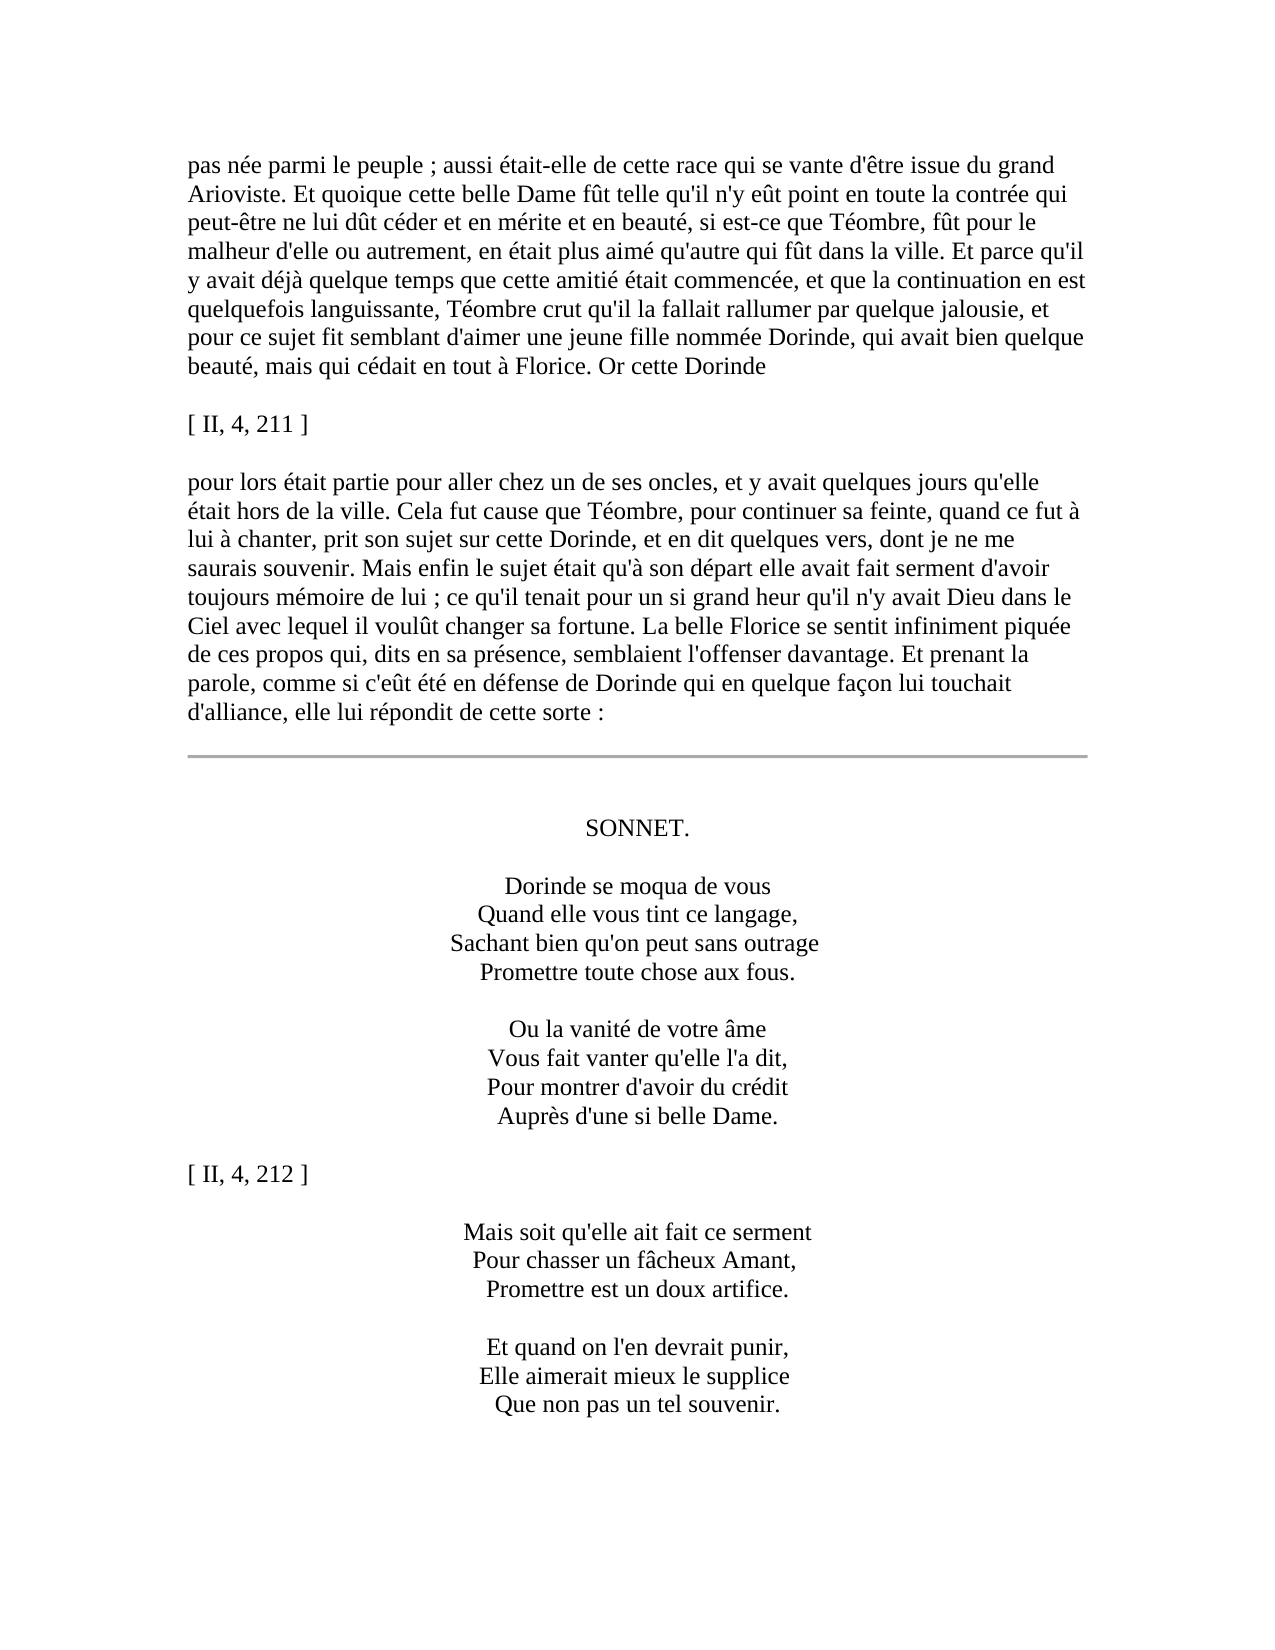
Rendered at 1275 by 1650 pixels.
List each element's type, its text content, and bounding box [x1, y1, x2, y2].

text Dorinde se moqua de vous Quand elle vous tint ce langage, Sachant bien qu'on peut sans outrage Promettre toute chose aux fous. Ou la vanité de votre âme Vous fait vanter qu'elle l'a dit, Pour montrer d'avoir du crédit Auprès d'une si belle Dame. [187, 871, 1087, 1129]
text Et quand on l'en devrait punir, Elle aimerait mieux le supplice Que non pas un tel souvenir. [187, 1332, 1087, 1418]
text Mais soit qu'elle ait fait ce serment Pour chasser un fâcheux Amant, Promettre est un doux artifice. [187, 1217, 1087, 1303]
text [187, 150, 1087, 380]
text [ II, 4, 212 ] [187, 1159, 1087, 1187]
text pour lors était partie pour aller chez un de ses oncles, et y avait quelques jours qu'elle était hors de la ville. Cela fut cause que Téombre, pour continuer sa feinte, quand ce fut à lui à chanter, prit son sujet sur cette Dorinde, et en dit quelques vers, dont je ne me saurais souvenir. Mais enfin le sujet était qu'à son départ elle avait fait serment d'avoir toujours mémoire de lui ; ce qu'il tenait pour un si grand heur qu'il n'y avait Dieu dans le Ciel avec lequel il voulût changer sa fortune. La belle Florice se sentit infiniment piquée de ces propos qui, dits en sa présence, semblaient l'offenser davantage. Et prenant la parole, comme si c'eût été en défense de Dorinde qui en quelque façon lui touchait d'alliance, elle lui répondit de cette sorte : [187, 467, 1087, 726]
text SONNET. [187, 813, 1087, 842]
text [ II, 4, 211 ] [187, 409, 1087, 438]
